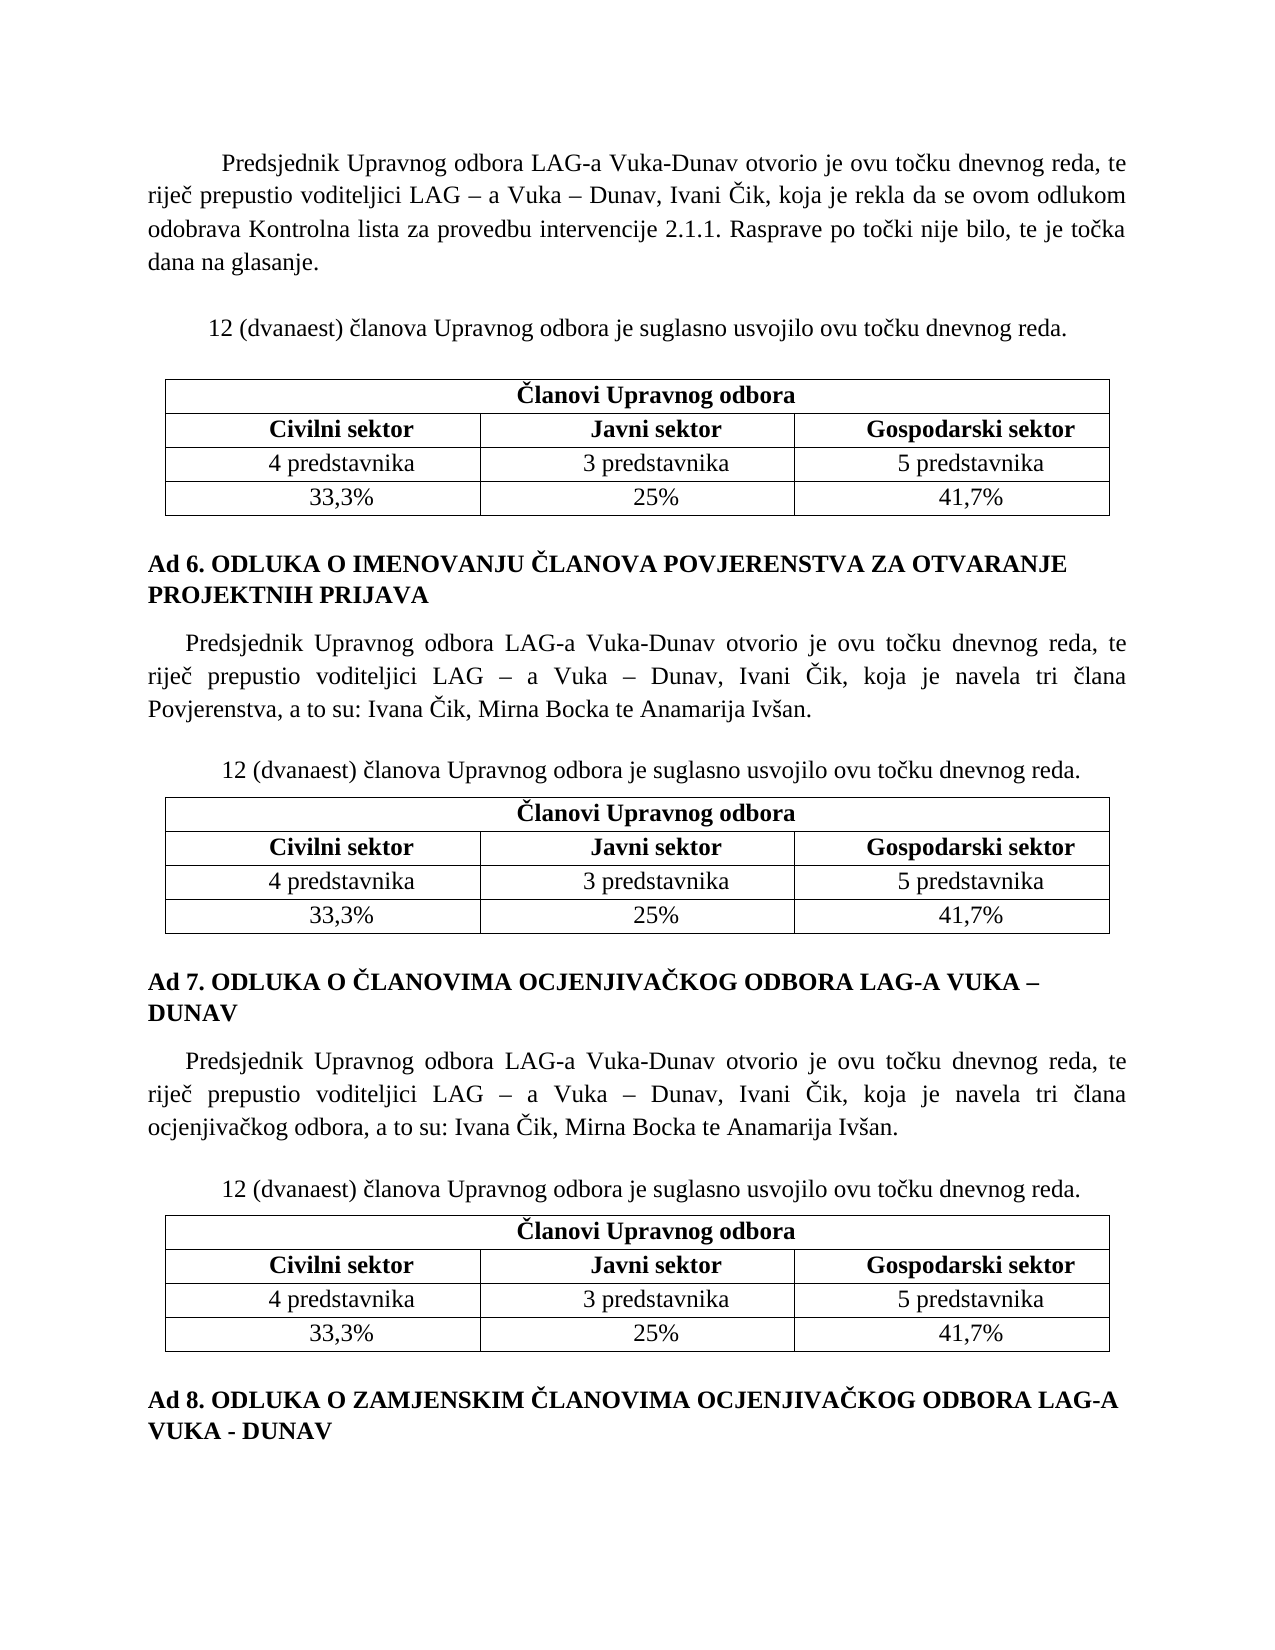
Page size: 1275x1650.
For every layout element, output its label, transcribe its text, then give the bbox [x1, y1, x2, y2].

table_cell 3 predstavnika [481, 448, 794, 481]
table_cell 33,3% [166, 1318, 480, 1351]
table_header Članovi Upravnog odbora [166, 798, 1109, 831]
text Ad 7. ODLUKA O ČLANOVIMA OCJENJIVAČKOG ODBORA LAG-A VUKA – DUNAV [148, 967, 1127, 1027]
table_cell Gospodarski sektor [795, 1250, 1109, 1283]
table_cell Civilni sektor [166, 414, 480, 447]
table_cell 5 predstavnika [795, 1284, 1109, 1317]
table_cell 41,7% [795, 1318, 1109, 1351]
text Predsjednik Upravnog odbora LAG-a Vuka-Dunav otvorio je ovu točku dnevnog reda, te riječ prepustio voditeljici LAG – a Vuka – Dunav, Ivani Čik, koja je rekla da se ovom odlukom odobrava Kontrolna lista za provedbu intervencije 2.1.1. Rasprave po točki nije bilo, te je točka dana na glasanje. [148, 148, 1127, 275]
table_cell Javni sektor [481, 1250, 794, 1283]
table_cell 25% [481, 482, 794, 515]
table_cell Civilni sektor [166, 1250, 480, 1283]
text 12 (dvanaest) članova Upravnog odbora je suglasno usvojilo ovu točku dnevnog reda. [148, 756, 1127, 784]
table_cell 5 predstavnika [795, 448, 1109, 481]
table_header Članovi Upravnog odbora [166, 1216, 1109, 1249]
table_cell 4 predstavnika [166, 1284, 480, 1317]
table_cell 41,7% [795, 900, 1109, 933]
text Predsjednik Upravnog odbora LAG-a Vuka-Dunav otvorio je ovu točku dnevnog reda, te riječ prepustio voditeljici LAG – a Vuka – Dunav, Ivani Čik, koja je navela tri člana ocjenjivačkog odbora, a to su: Ivana Čik, Mirna Bocka te Anamarija Ivšan. [148, 1046, 1127, 1141]
table_cell Gospodarski sektor [795, 832, 1109, 865]
table_cell 3 predstavnika [481, 866, 794, 899]
table_cell 25% [481, 900, 794, 933]
table_cell Civilni sektor [166, 832, 480, 865]
table_cell 33,3% [166, 482, 480, 515]
table_cell Gospodarski sektor [795, 414, 1109, 447]
table_cell 4 predstavnika [166, 866, 480, 899]
table_cell 41,7% [795, 482, 1109, 515]
text 12 (dvanaest) članova Upravnog odbora je suglasno usvojilo ovu točku dnevnog reda. [148, 1174, 1127, 1202]
table_cell 25% [481, 1318, 794, 1351]
table_cell 33,3% [166, 900, 480, 933]
table_cell 4 predstavnika [166, 448, 480, 481]
table_cell 3 predstavnika [481, 1284, 794, 1317]
table_cell Javni sektor [481, 414, 794, 447]
table_cell 5 predstavnika [795, 866, 1109, 899]
table_header Članovi Upravnog odbora [166, 380, 1109, 413]
text Ad 6. ODLUKA O IMENOVANJU ČLANOVA POVJERENSTVA ZA OTVARANJE PROJEKTNIH PRIJAVA [148, 549, 1127, 609]
text 12 (dvanaest) članova Upravnog odbora je suglasno usvojilo ovu točku dnevnog reda. [148, 313, 1127, 341]
text Predsjednik Upravnog odbora LAG-a Vuka-Dunav otvorio je ovu točku dnevnog reda, te riječ prepustio voditeljici LAG – a Vuka – Dunav, Ivani Čik, koja je navela tri člana Povjerenstva, a to su: Ivana Čik, Mirna Bocka te Anamarija Ivšan. [148, 628, 1127, 723]
text Ad 8. ODLUKA O ZAMJENSKIM ČLANOVIMA OCJENJIVAČKOG ODBORA LAG-A VUKA - DUNAV [148, 1385, 1127, 1445]
table_cell Javni sektor [481, 832, 794, 865]
